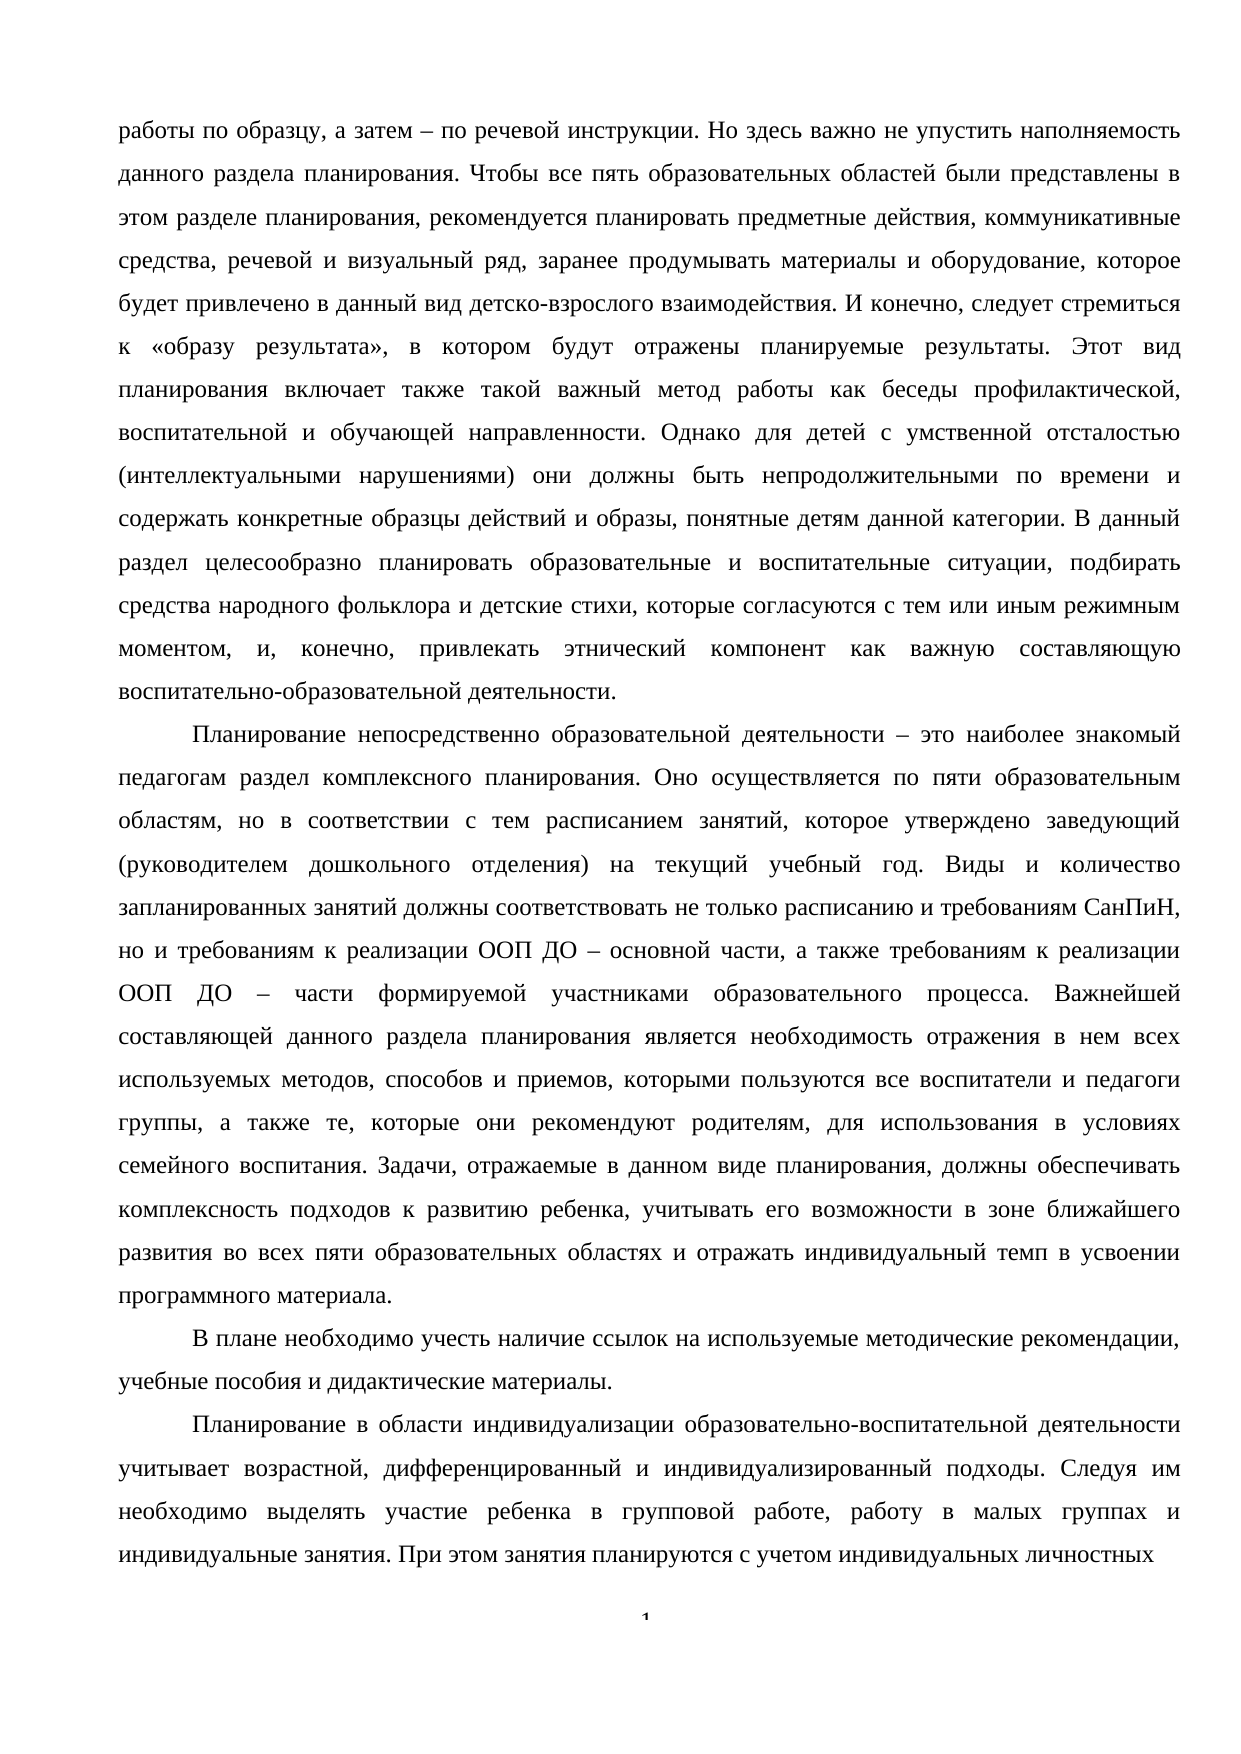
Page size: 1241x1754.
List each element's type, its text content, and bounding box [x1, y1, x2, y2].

text Планирование в области индивидуализации образовательно-воспитательной деятельности учитывает возрастной, дифференцированный и индивидуализированный подходы. Следуя им необходимо выделять участие ребенка в групповой работе, работу в малых группах и индивидуальные занятия. При этом занятия планируются с учетом индивидуальных личностных [118, 1409, 1182, 1568]
text В плане необходимо учесть наличие ссылок на используемые методические рекомендации, учебные пособия и дидактические материалы. [118, 1323, 1181, 1395]
text Планирование непосредственно образовательной деятельности – это наиболее знакомый педагогам раздел комплексного планирования. Оно осуществляется по пяти образовательным областям, но в соответствии с тем расписанием занятий, которое утверждено заведующий (руководителем дошкольного отделения) на текущий учебный год. Виды и количество запланированных занятий должны соответствовать не только расписанию и требованиям СанПиН, но и требованиям к реализации ООП ДО – основной части, а также требованиям к реализации ООП ДО – части формируемой участниками образовательного процесса. Важнейшей составляющей данного раздела планирования является необходимость отражения в нем всех используемых методов, способов и приемов, которыми пользуются все воспитатели и педагоги группы, а также те, которые они рекомендуют родителям, для использования в условиях семейного воспитания. Задачи, отражаемые в данном виде планирования, должны обеспечивать комплексность подходов к развитию ребенка, учитывать его возможности в зоне ближайшего развития во всех пяти образовательных областях и отражать индивидуальный темп в усвоении программного материала. [118, 719, 1181, 1309]
text работы по образцу, а затем – по речевой инструкции. Но здесь важно не упустить наполняемость данного раздела планирования. Чтобы все пять образовательных областей были представлены в этом разделе планирования, рекомендуется планировать предметные действия, коммуникативные средства, речевой и визуальный ряд, заранее продумывать материалы и оборудование, которое будет привлечено в данный вид детско-взрослого взаимодействия. И конечно, следует стремиться к «образу результата», в котором будут отражены планируемые результаты. Этот вид планирования включает также такой важный метод работы как беседы профилактической, воспитательной и обучающей направленности. Однако для детей с умственной отсталостью (интеллектуальными нарушениями) они должны быть непродолжительными по времени и содержать конкретные образцы действий и образы, понятные детям данной категории. В данный раздел целесообразно планировать образовательные и воспитательные ситуации, подбирать средства народного фольклора и детские стихи, которые согласуются с тем или иным режимным моментом, и, конечно, привлекать этнический компонент как важную составляющую воспитательно-образовательной деятельности. [118, 115, 1182, 705]
